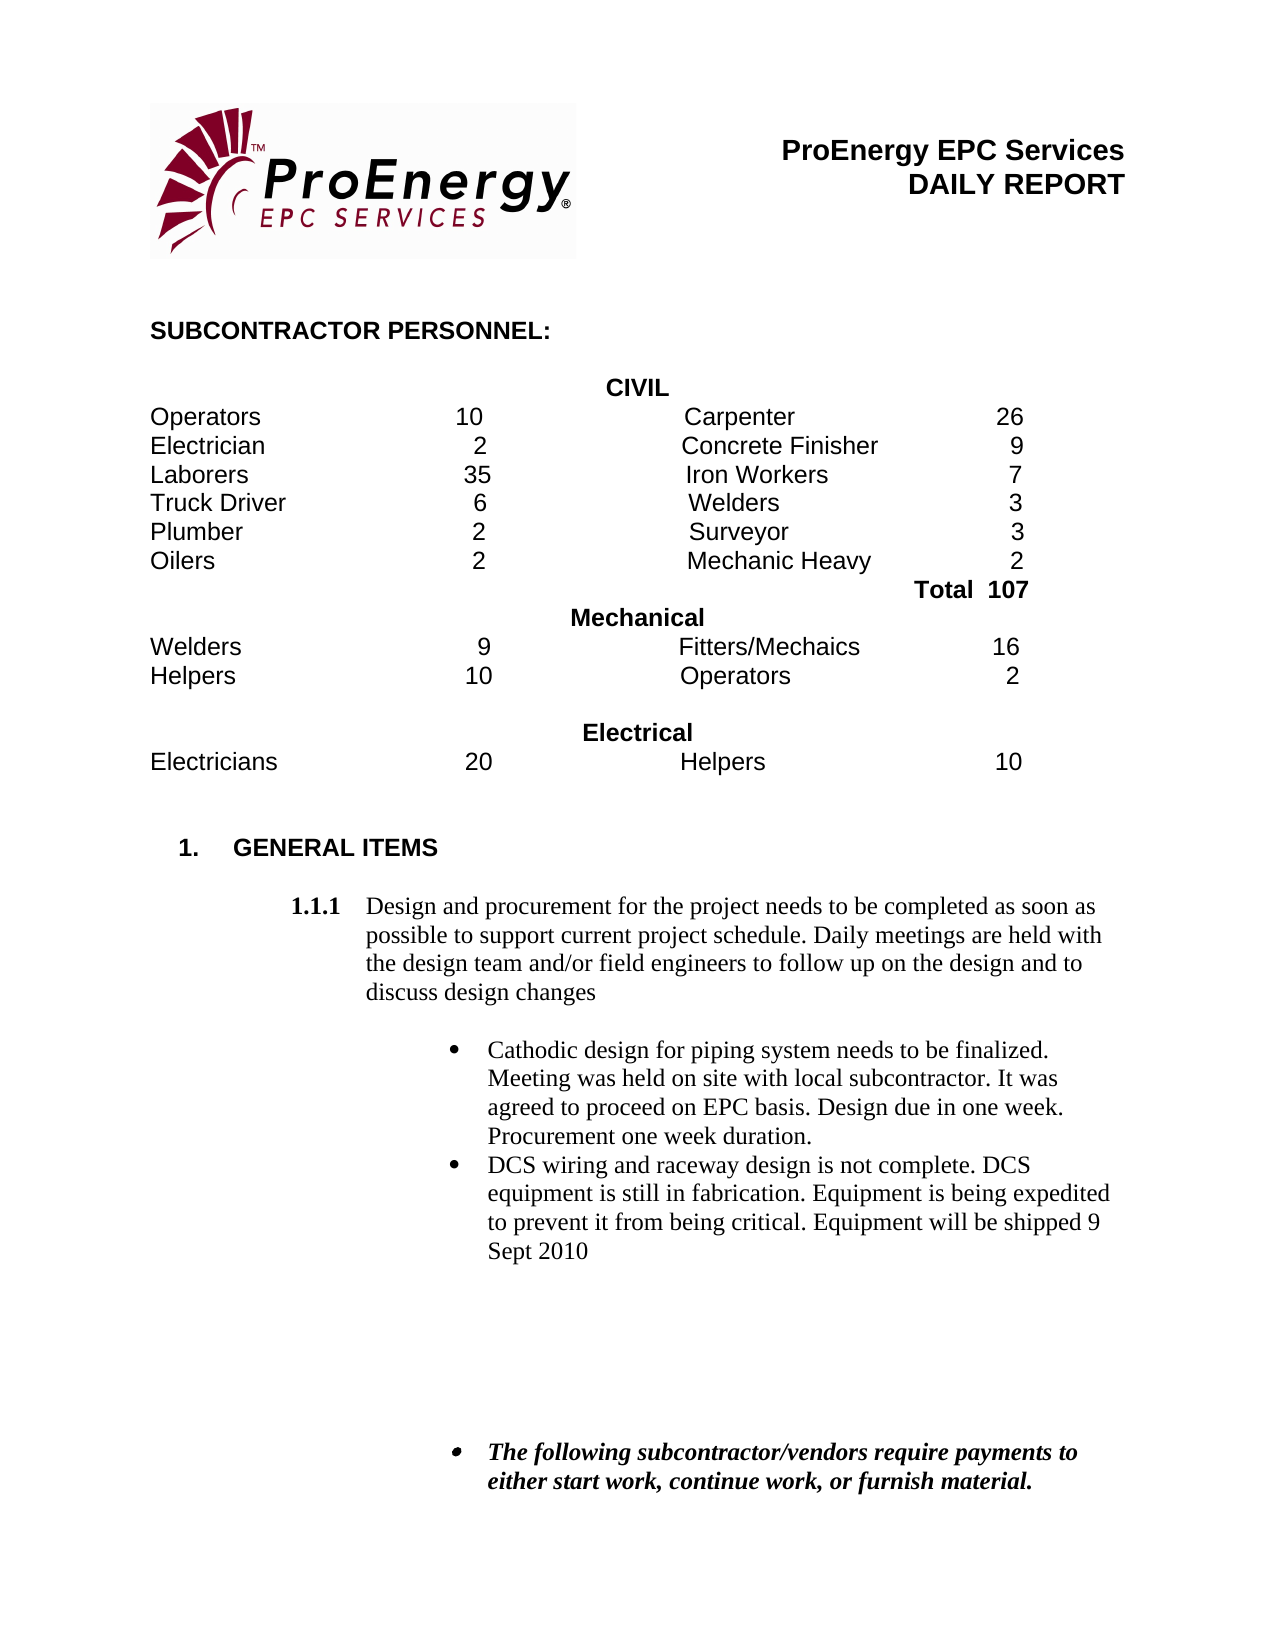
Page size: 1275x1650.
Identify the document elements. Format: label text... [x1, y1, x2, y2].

list Cathodic design for piping system needs to be finalized. Meeting was held on site with local subcontractor. It was agreed to proceed on EPC basis. Design due in one week. Procurement one week duration. [450, 1035, 1125, 1150]
text Welders 9 Fitters/Mechaics 16 [150, 632, 1125, 661]
text Helpers 10 Operators 2 [150, 661, 1125, 690]
list DCS wiring and raceway design is not complete. DCS equipment is still in fabrication. Equipment is being expedited to prevent it from being critical. Equipment will be shipped 9 Sept 2010 [450, 1150, 1125, 1265]
text Mechanical [150, 603, 1125, 632]
text Total 107 [150, 575, 1125, 603]
list Design and procurement for the project needs to be completed as soon as possible to support current project schedule. Daily meetings are held with the design team and/or field engineers to follow up on the design and to discuss design changes [291, 891, 1125, 1006]
text Truck Driver 6 Welders 3 Plumber 2 Surveyor 3 [150, 488, 1125, 546]
text Oilers 2 Mechanic Heavy 2 [150, 546, 1125, 575]
text Electrical [150, 718, 1125, 747]
text SUBCONTRACTOR PERSONNEL: [150, 316, 1125, 345]
text CIVIL [150, 373, 1125, 402]
list GENERAL ITEMS [178, 833, 1125, 862]
text Electricians 20 Helpers 10 [150, 747, 1125, 776]
list The following subcontractor/vendors require payments to either start work, continue work, or furnish material. [450, 1437, 1125, 1495]
picture [150, 103, 577, 259]
text Operators 10 Carpenter 26 Electrician 2 Concrete Finisher 9 Laborers 35 Iron Workers 7 [150, 402, 1125, 488]
